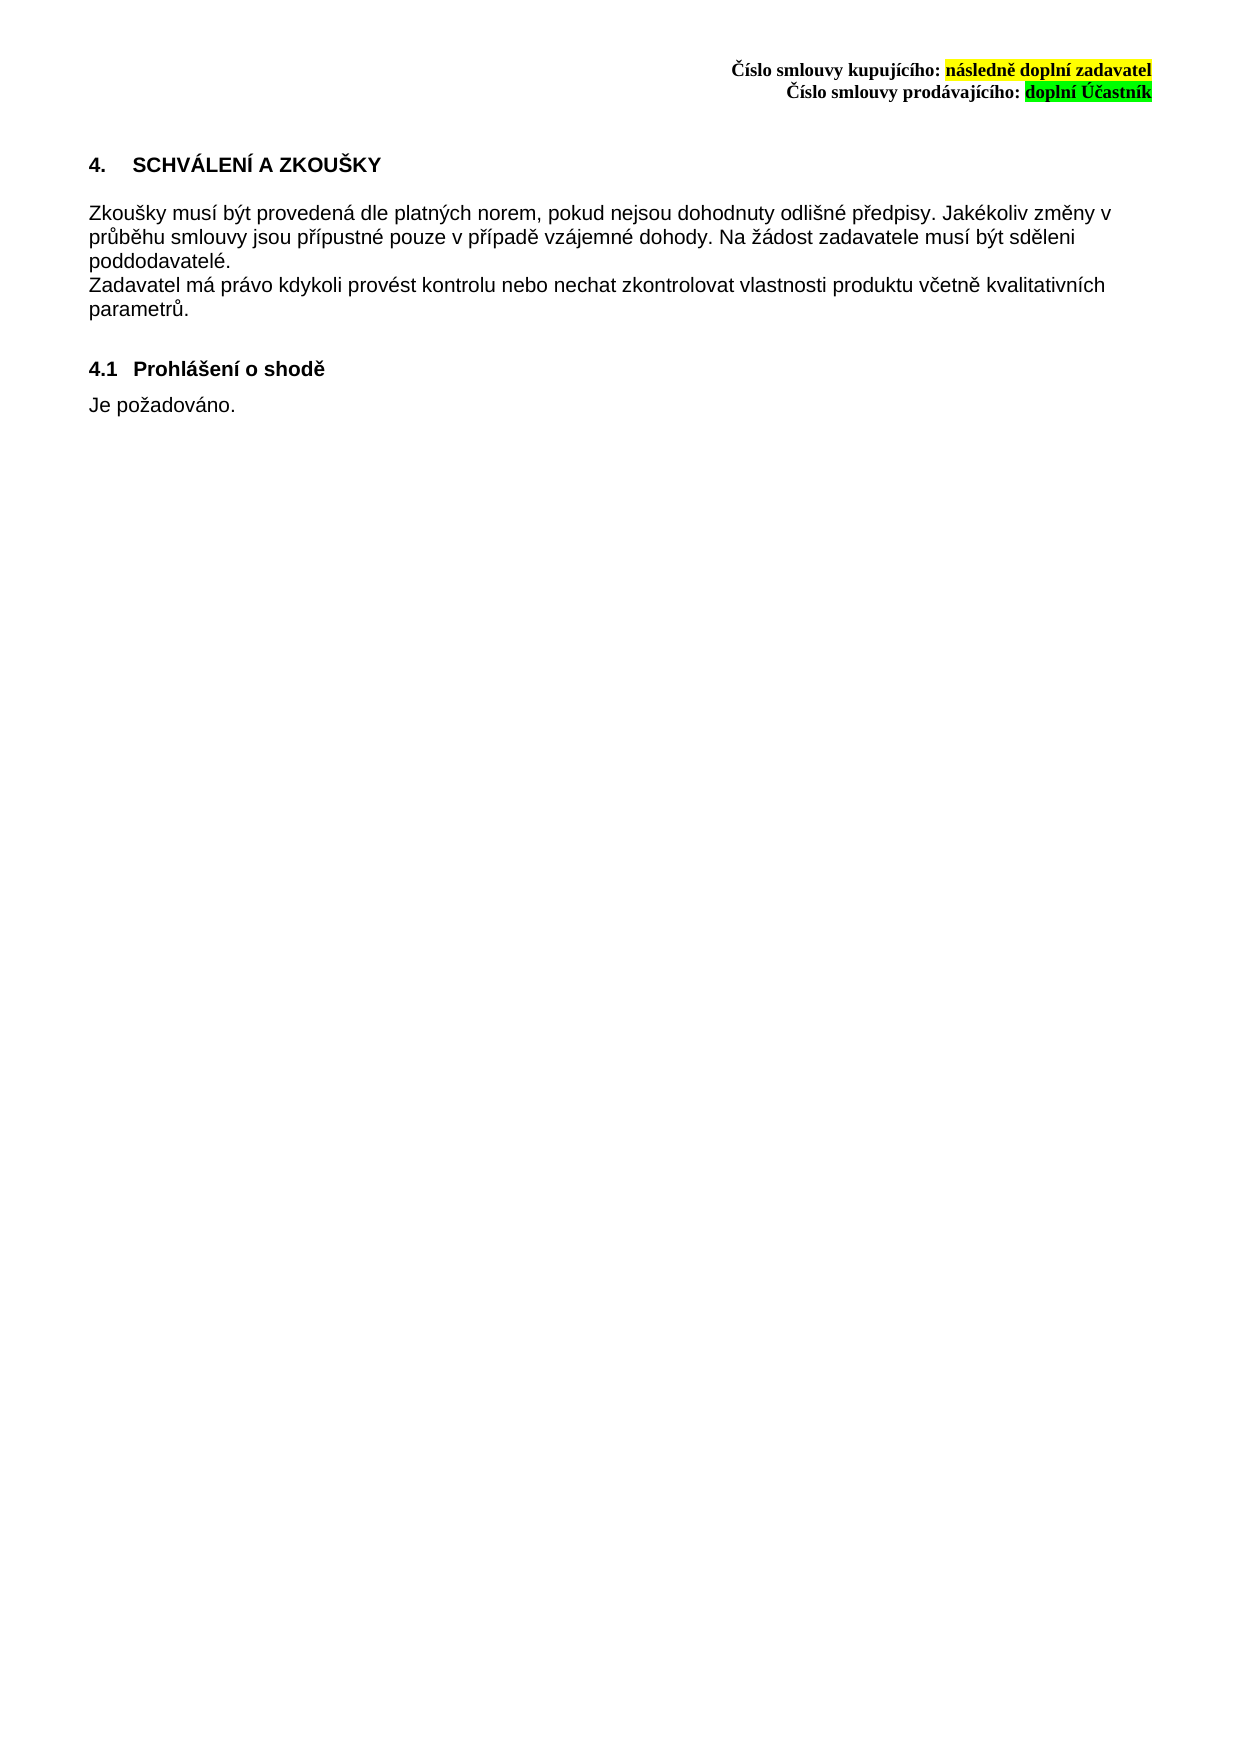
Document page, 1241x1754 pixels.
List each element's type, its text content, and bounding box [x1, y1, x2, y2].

list Prohlášení o shodě [89, 357, 1152, 381]
text Zadavatel má právo kdykoli provést kontrolu nebo nechat zkontrolovat vlastnosti produktu včetně kvalitativních parametrů. [89, 272, 1152, 320]
list Schválení a zkoušky [89, 153, 1152, 177]
text Zkoušky musí být provedená dle platných norem, pokud nejsou dohodnuty odlišné předpisy. Jakékoliv změny v průběhu smlouvy jsou přípustné pouze v případě vzájemné dohody. Na žádost zadavatele musí být sděleni poddodavatelé. [89, 201, 1152, 272]
text Je požadováno. [89, 393, 1152, 417]
